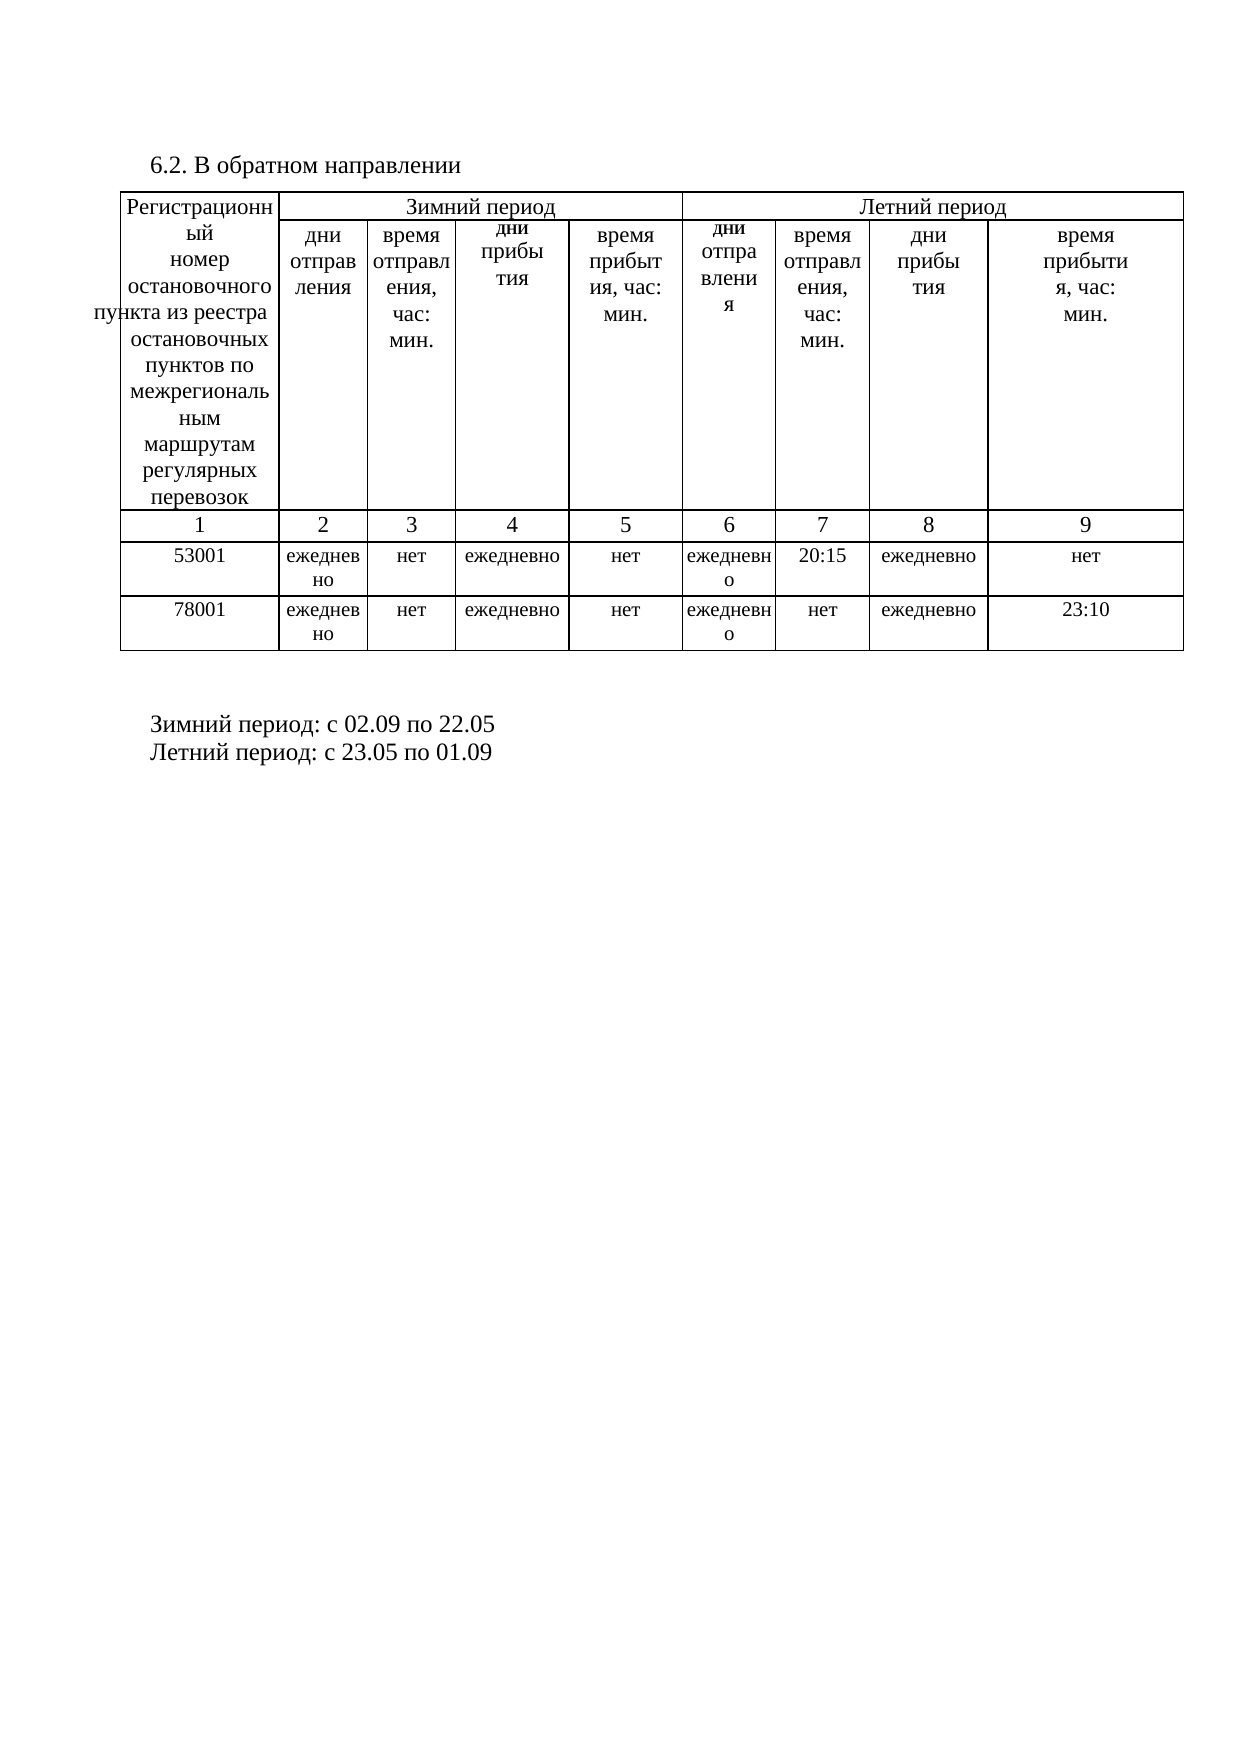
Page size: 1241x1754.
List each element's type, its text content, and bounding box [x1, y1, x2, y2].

table_header Летний период [683, 193, 1183, 219]
table_cell 5 [570, 511, 682, 541]
table_cell 78001 [121, 597, 278, 650]
table_cell ежедневно [280, 597, 367, 650]
table_cell дни прибы тия [870, 221, 987, 509]
table_cell 7 [776, 511, 869, 541]
table_cell ежедневно [683, 543, 775, 595]
table_cell время прибыт ия, час: мин. [570, 221, 682, 509]
table_cell ежедневно [870, 597, 987, 650]
table_cell дни отправ ления [280, 221, 367, 509]
text 6.2. В обратном направлении [150, 150, 1090, 179]
table_cell время отправл ения, час: мин. [776, 221, 869, 509]
table_cell ежедневно [456, 597, 568, 650]
table_cell ежедневно [280, 543, 367, 595]
table_cell нет [368, 597, 455, 650]
table_cell нет [570, 597, 682, 650]
table_cell ДНИ прибы тия [456, 221, 568, 509]
table_cell 9 [989, 511, 1183, 541]
table_cell 20:15 [776, 543, 869, 595]
text Зимний период: с 02.09 по 22.05 [150, 709, 1090, 737]
table_header Зимний период [280, 193, 682, 219]
table_cell 53001 [121, 543, 278, 595]
table_cell 6 [683, 511, 775, 541]
table_cell время отправл ения, час: мин. [368, 221, 455, 509]
table_cell 4 [456, 511, 568, 541]
table_cell нет [776, 597, 869, 650]
table_cell время прибыти я, час: мин. [989, 221, 1183, 509]
table_cell ежедневно [870, 543, 987, 595]
table_cell нет [368, 543, 455, 595]
table_cell 2 [280, 511, 367, 541]
text Летний период: с 23.05 по 01.09 [150, 737, 1090, 766]
table_cell 8 [870, 511, 987, 541]
table_cell нет [570, 543, 682, 595]
table_cell 23:10 [989, 597, 1183, 650]
table_cell 1 [121, 511, 278, 541]
table_cell ежедневно [456, 543, 568, 595]
table_cell ДНИ отпра влени я [683, 221, 775, 509]
table_cell ежедневно [683, 597, 775, 650]
table_cell 3 [368, 511, 455, 541]
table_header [121, 193, 278, 509]
table_cell нет [989, 543, 1183, 595]
